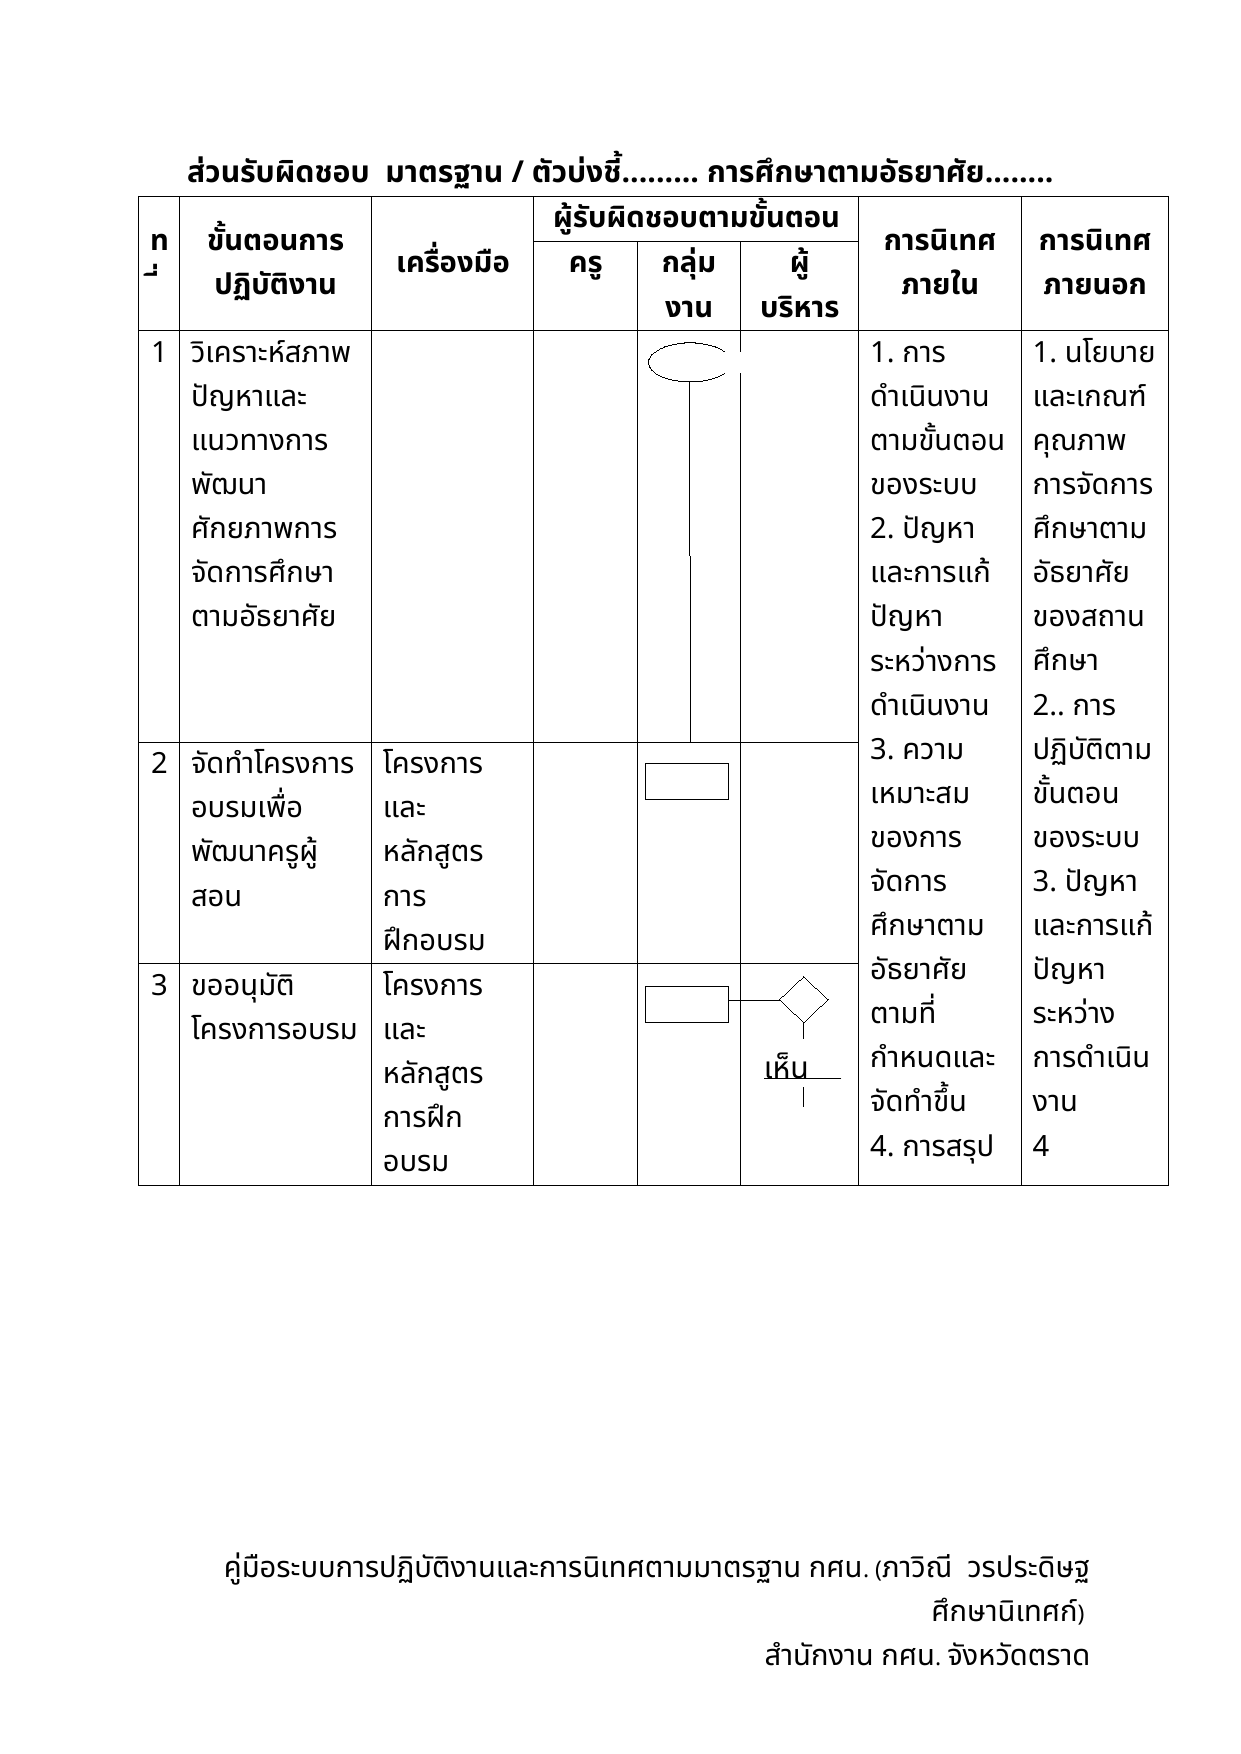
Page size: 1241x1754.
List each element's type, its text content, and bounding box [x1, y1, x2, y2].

table_header การนิเทศภายใน [859, 197, 1021, 330]
table_header การนิเทศภายนอก [1022, 197, 1168, 330]
table_cell [534, 964, 637, 1184]
table_header ที่ [139, 197, 179, 330]
text ส่วนรับผิดชอบ มาตรฐาน / ตัวบ่งชี้......... การศึกษาตามอัธยาศัย........ [150, 150, 1090, 196]
table_cell [741, 743, 858, 963]
table_header ผู้รับผิดชอบตามขั้นตอน [534, 197, 858, 241]
table_cell 1. นโยบายและเกณฑ์คุณภาพการจัดการศึกษาตามอัธยาศัยของสถานศึกษา 2.. การปฏิบัติตามขั้นตอนของระบบ 3. ปัญหาและการแก้ปัญหาระหว่างการดำเนินงาน 4.ประสิทธิภาพและคุณภาพของการจัดการศึกษาตามอัธยาศัย 5. การสรุปสารสนเทศรายกิจกรรม / โครงการตามเกณฑ์ตัวบ่งชี้ 7. การร่วมปรึกษาหารือ เพื่อพัฒนาการจัดการศึกษาตามอัธยาศัยให้มีคุณภาพดียิ่งขึ้น [1022, 331, 1168, 1184]
table_cell [534, 331, 637, 742]
table_header เครื่องมือ [372, 197, 533, 330]
table_cell ครู [534, 242, 637, 330]
table_cell จัดทำโครงการอบรมเพื่อพัฒนาครูผู้สอน [180, 743, 371, 963]
table_header ขั้นตอนการปฏิบัติงาน [180, 197, 371, 330]
table_cell 1. การดำเนินงานตามขั้นตอนของระบบ 2. ปัญหาและการแก้ปัญหาระหว่างการดำเนินงาน 3. ความเหมาะสมของการจัดการศึกษาตามอัธยาศัยตามที่กำหนดและจัดทำขึ้น 4. การสรุปสารสนเทศรายกิจกรรม / โครงการตามเกณฑ์ตัวบ่งชี้ [859, 331, 1021, 1184]
table_cell กลุ่มงาน [638, 242, 740, 330]
table_cell ผู้บริหาร [741, 242, 858, 330]
table_cell วิเคราะห์สภาพปัญหาและแนวทางการพัฒนาศักยภาพการจัดการศึกษาตามอัธยาศัย [180, 331, 371, 742]
table_cell ขออนุมัติโครงการอบรม [180, 964, 371, 1184]
table_cell 2 [139, 743, 179, 963]
table_cell โครงการและหลักสูตรการฝึก อบรม [372, 964, 533, 1184]
table_cell [638, 743, 740, 963]
table_cell [741, 964, 858, 1184]
table_cell [372, 331, 533, 742]
table_cell [638, 964, 740, 1184]
table_cell [741, 331, 858, 742]
table_cell [638, 331, 740, 742]
table_cell 1 [139, 331, 179, 742]
table_cell 3 [139, 964, 179, 1184]
table_cell [534, 743, 637, 963]
table_cell โครงการและหลักสูตรการ ฝึกอบรม [372, 743, 533, 963]
